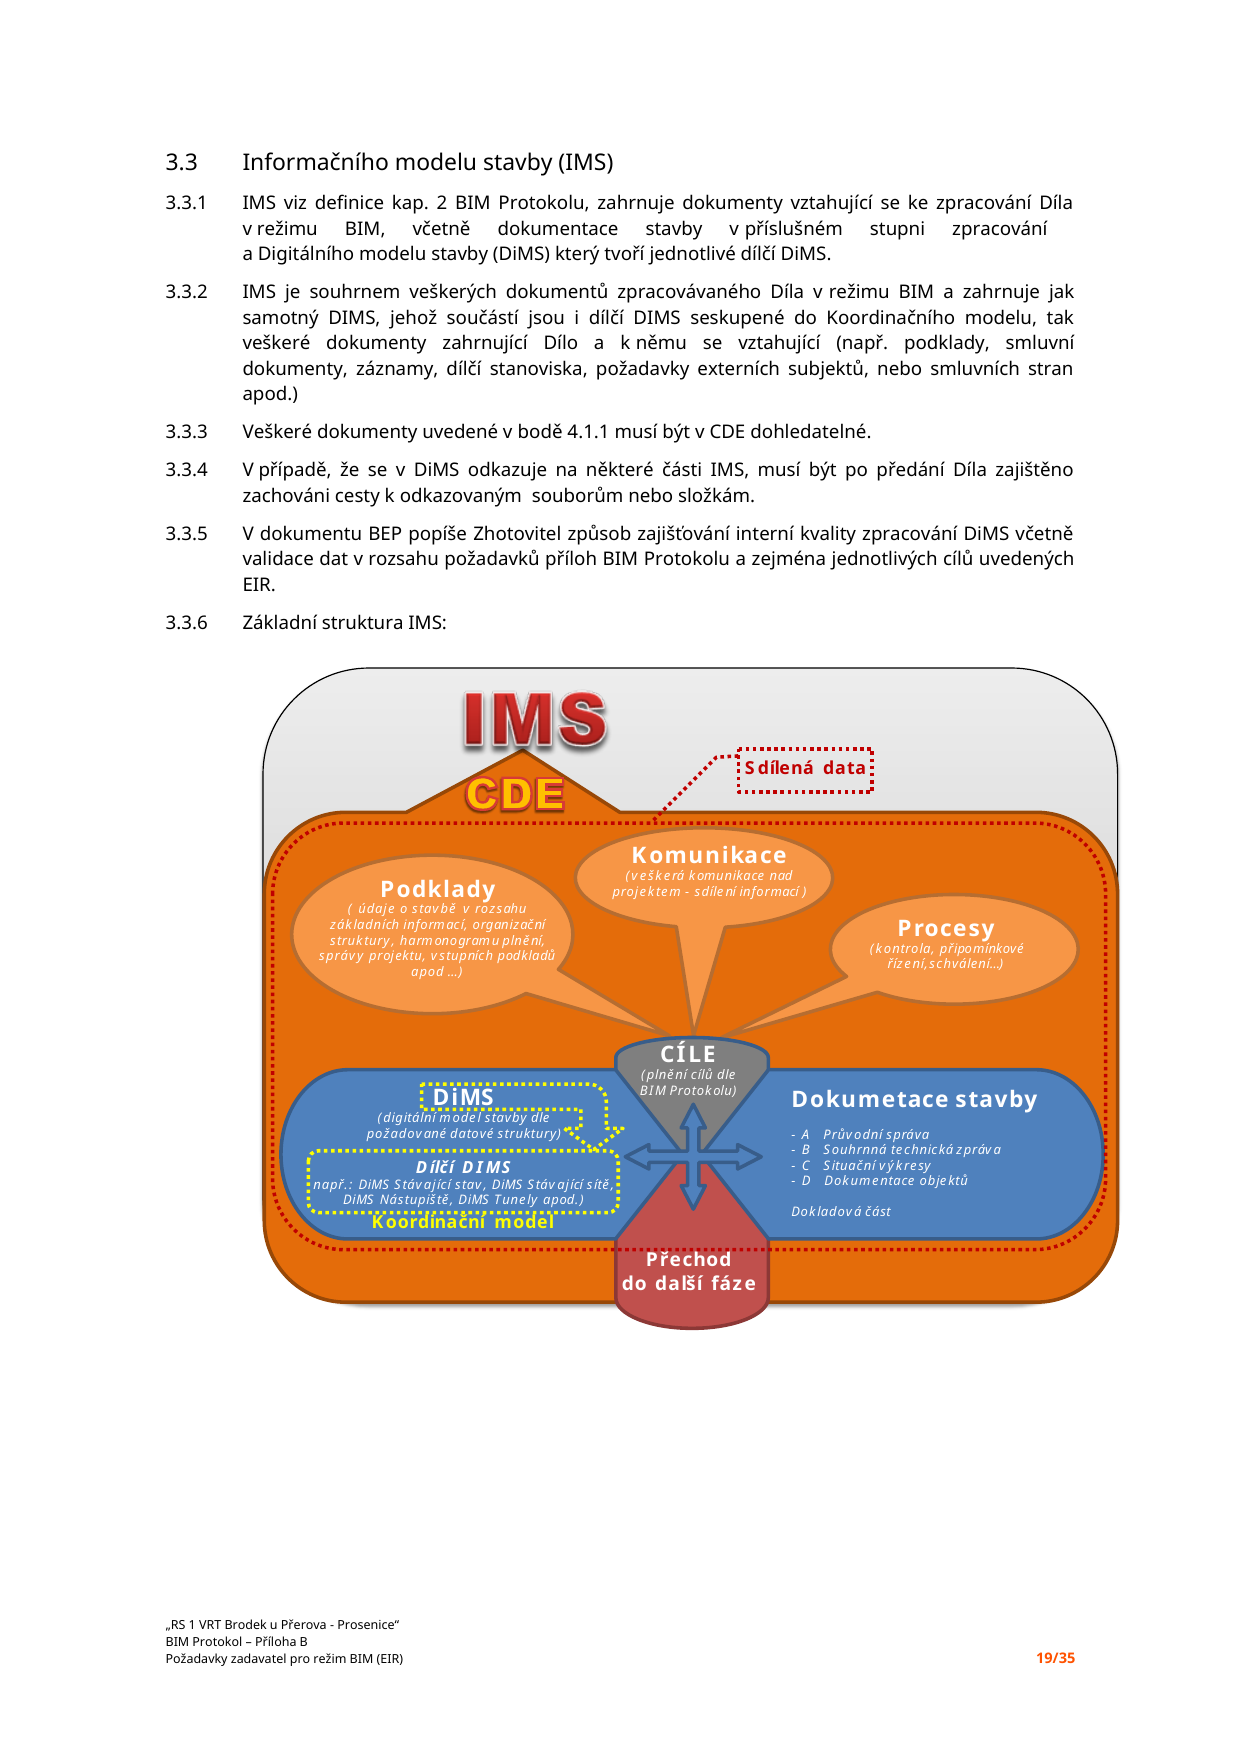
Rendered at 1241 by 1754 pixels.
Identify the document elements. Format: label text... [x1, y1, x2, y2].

text V případě, že se v DiMS odkazuje na některé části IMS, musí být po předání Díla zajištěno zachováni cesty k odkazovaným souborům nebo složkám. [165, 457, 1075, 508]
text Veškeré dokumenty uvedené v bodě 4.1.1 musí být v CDE dohledatelné. [165, 418, 1075, 444]
text Základní struktura IMS: [165, 609, 1075, 635]
text IMS je souhrnem veškerých dokumentů zpracovávaného Díla v režimu BIM a zahrnuje jak samotný DIMS, jehož součástí jsou i dílčí DIMS seskupené do Koordinačního modelu, tak veškeré dokumenty zahrnující Dílo a k němu se vztahující (např. podklady, smluvní dokumenty, záznamy, dílčí stanoviska, požadavky externích subjektů, nebo smluvních stran apod.) [165, 278, 1075, 406]
text IMS viz definice kap. 2 BIM Protokolu, zahrnuje dokumenty vztahující se ke zpracování Díla v režimu BIM, včetně dokumentace stavby v příslušném stupni zpracování a Digitálního modelu stavby (DiMS) který tvoří jednotlivé dílčí DiMS. [165, 189, 1075, 266]
text Informačního modelu stavby (IMS) [165, 146, 1075, 177]
text V dokumentu BEP popíše Zhotovitel způsob zajišťování interní kvality zpracování DiMS včetně validace dat v rozsahu požadavků příloh BIM Protokolu a zejména jednotlivých cílů uvedených EIR. [165, 520, 1075, 597]
